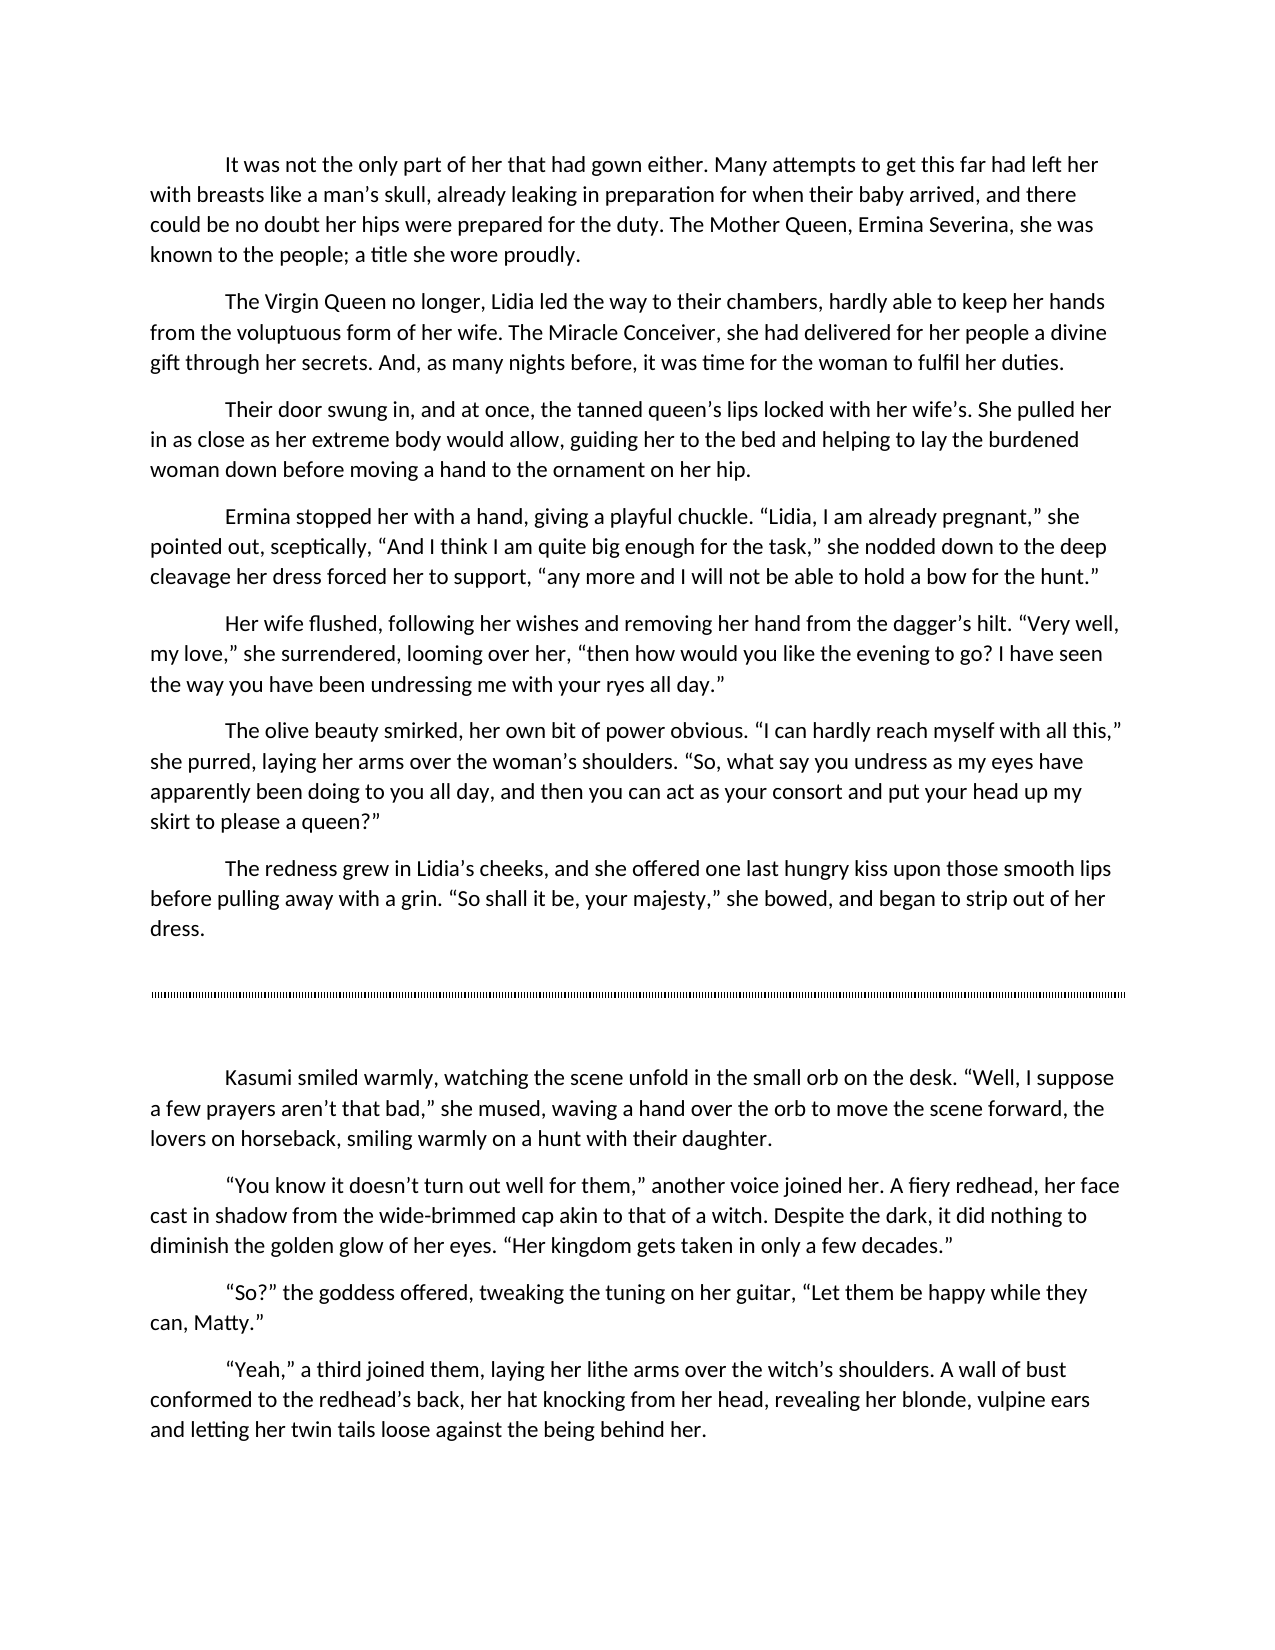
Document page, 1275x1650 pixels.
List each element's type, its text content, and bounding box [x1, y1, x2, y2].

text “Yeah,” a third joined them, laying her lithe arms over the witch’s shoulders. A wall of bust conformed to the redhead’s back, her hat knocking from her head, revealing her blonde, vulpine ears and letting her twin tails loose against the being behind her. [150, 1355, 1125, 1444]
text Her wife flushed, following her wishes and removing her hand from the dagger’s hilt. “Very well, my love,” she surrendered, looming over her, “then how would you like the evening to go? I have seen the way you have been undressing me with your ryes all day.” [150, 609, 1125, 698]
text The redness grew in Lidia’s cheeks, and she offered one last hungry kiss upon those smooth lips before pulling away with a grin. “So shall it be, your majesty,” she bowed, and began to strip out of her dress. [150, 854, 1125, 943]
text Kasumi smiled warmly, watching the scene unfold in the small orb on the desk. “Well, I suppose a few prayers aren’t that bad,” she mused, waving a hand over the orb to move the scene forward, the lovers on horseback, smiling warmly on a hunt with their daughter. [150, 1063, 1125, 1152]
text The Virgin Queen no longer, Lidia led the way to their chambers, hardly able to keep her hands from the voluptuous form of her wife. The Miracle Conceiver, she had delivered for her people a divine gift through her secrets. And, as many nights before, it was time for the woman to fulfil her duties. [150, 287, 1125, 376]
text Ermina stopped her with a hand, giving a playful chuckle. “Lidia, I am already pregnant,” she pointed out, sceptically, “And I think I am quite big enough for the task,” she nodded down to the deep cleavage her dress forced her to support, “any more and I will not be able to hold a bow for the hunt.” [150, 502, 1125, 591]
text “You know it doesn’t turn out well for them,” another voice joined her. A fiery redhead, her face cast in shadow from the wide-brimmed cap akin to that of a witch. Despite the dark, it did nothing to diminish the golden glow of her eyes. “Her kingdom gets taken in only a few decades.” [150, 1171, 1125, 1259]
text Their door swung in, and at once, the tanned queen’s lips locked with her wife’s. She pulled her in as close as her extreme body would allow, guiding her to the bed and helping to lay the burdened woman down before moving a hand to the ornament on her hip. [150, 395, 1125, 483]
text It was not the only part of her that had gown either. Many attempts to get this far had left her with breasts like a man’s skull, already leaking in preparation for when their baby arrived, and there could be no doubt her hips were prepared for the duty. The Mother Queen, Ermina Severina, she was known to the people; a title she wore proudly. [150, 150, 1125, 269]
text “So?” the goddess offered, tweaking the tuning on her guitar, “Let them be happy while they can, Matty.” [150, 1278, 1125, 1336]
text The olive beauty smirked, her own bit of power obvious. “I can hardly reach myself with all this,” she purred, laying her arms over the woman’s shoulders. “So, what say you undress as my eyes have apparently been doing to you all day, and then you can act as your consort and put your head up my skirt to please a queen?” [150, 717, 1125, 835]
